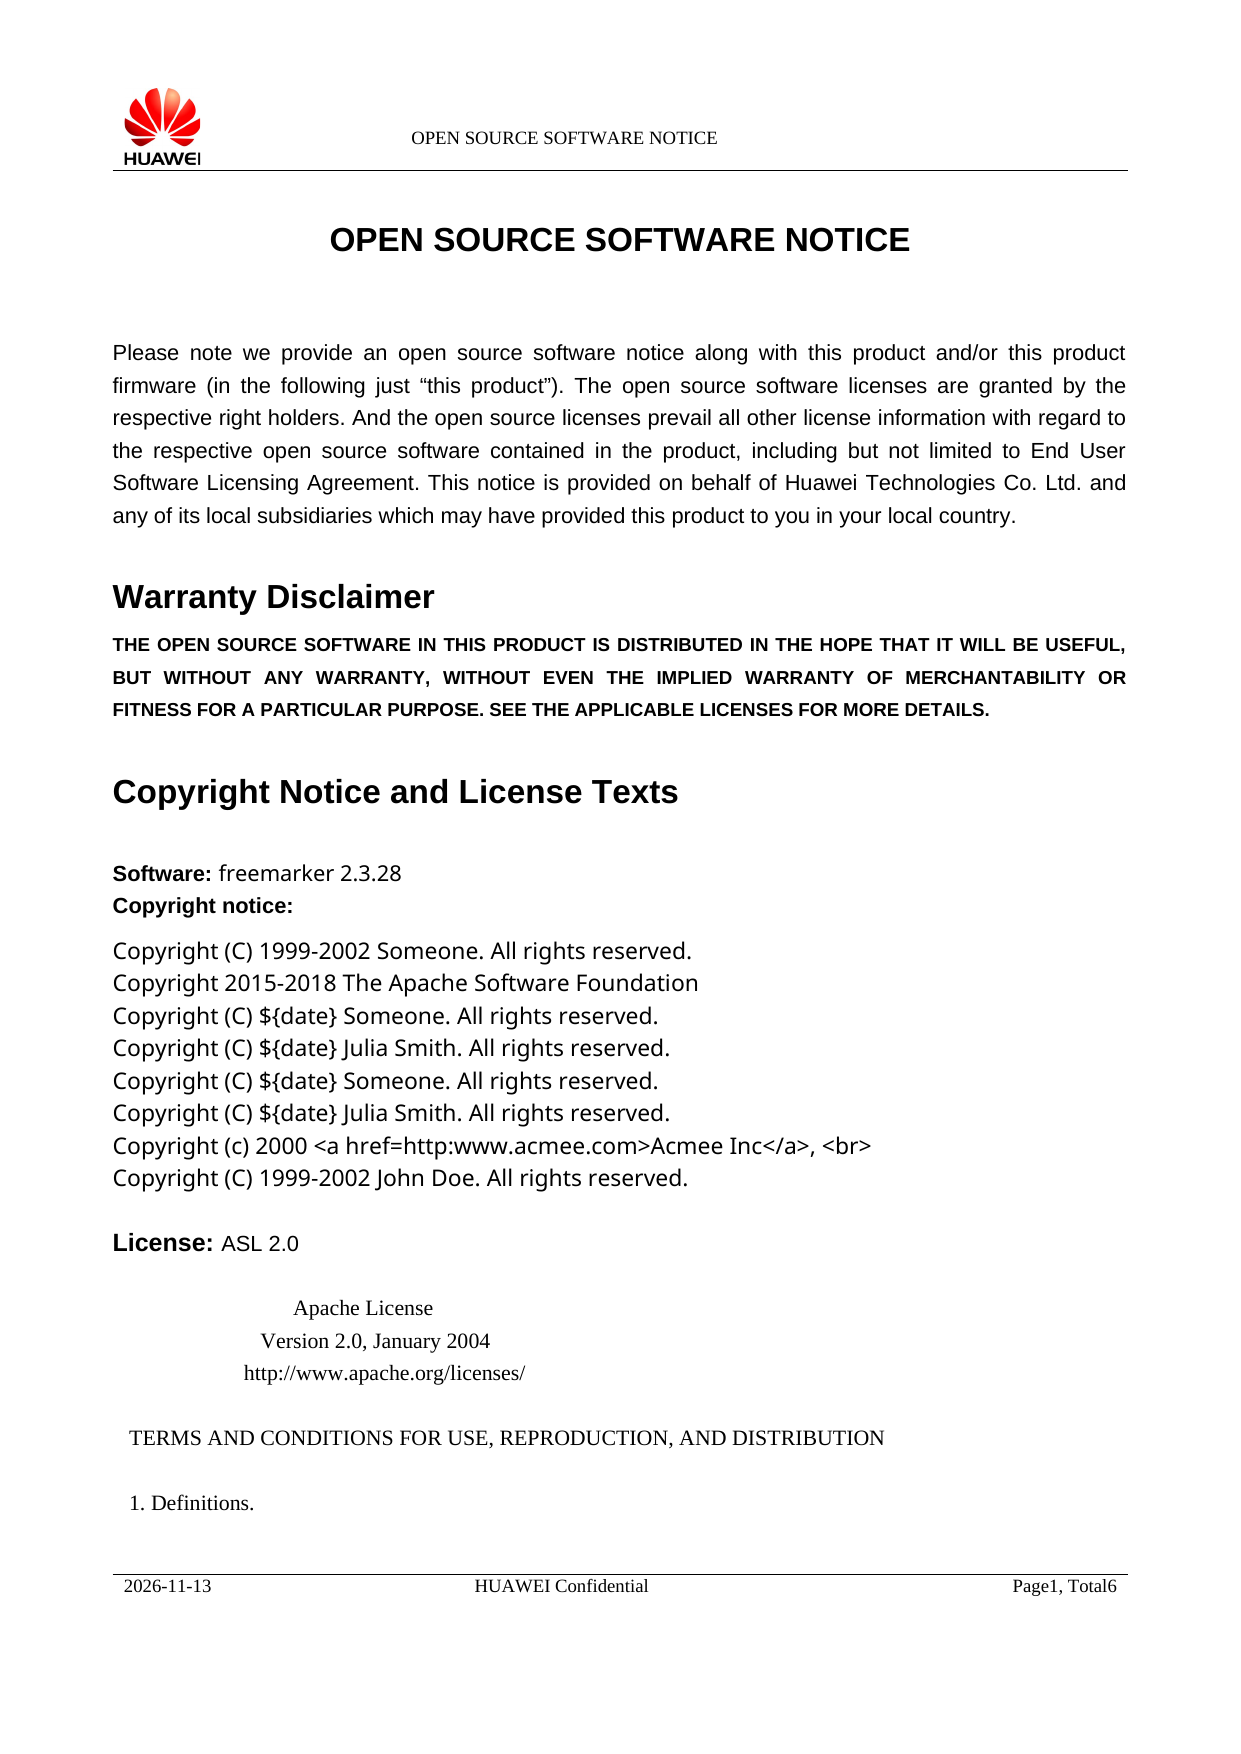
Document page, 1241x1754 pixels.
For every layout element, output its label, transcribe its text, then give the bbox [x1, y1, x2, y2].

text License: ASL 2.0 [112, 1226, 1128, 1259]
text OPEN SOURCE SOFTWARE NOTICE [112, 206, 1128, 271]
title Software: freemarker 2.3.28 [112, 856, 1128, 889]
text The open source software in this product is distributed in the hope that it will be useful, but WITHOUT ANY WARRANTY, without even the implied warranty of MERCHANTABILITY or FITNESS FOR A PARTICULAR PURPOSE. See the applicable licenses for more details. [112, 629, 1128, 726]
text Copyright (C) 1999-2002 Someone. All rights reserved. Copyright 2015-2018 The Apache Software Foundation Copyright (C) ${date} Someone. All rights reserved. Copyright (C) ${date} Julia Smith. All rights reserved. Copyright (C) ${date} Someone. All rights reserved. Copyright (C) ${date} Julia Smith. All rights reserved. Copyright (c) 2000 <a href=http:www.acmee.com>Acmee Inc</a>, <br> Copyright (C) 1999-2002 John Doe. All rights reserved. [112, 934, 1128, 1226]
text Warranty Disclaimer [112, 564, 1128, 629]
picture [124, 88, 201, 165]
text Copyright Notice and License Texts [112, 759, 1128, 824]
text Copyright notice: [112, 889, 1128, 921]
text Please note we provide an open source software notice along with this product and/or this product firmware (in the following just “this product”). The open source software licenses are granted by the respective right holders. And the open source licenses prevail all other license information with regard to the respective open source software contained in the product, including but not limited to End User Software Licensing Agreement. This notice is provided on behalf of Huawei Technologies Co. Ltd. and any of its local subsidiaries which may have provided this product to you in your local country. [112, 336, 1128, 531]
